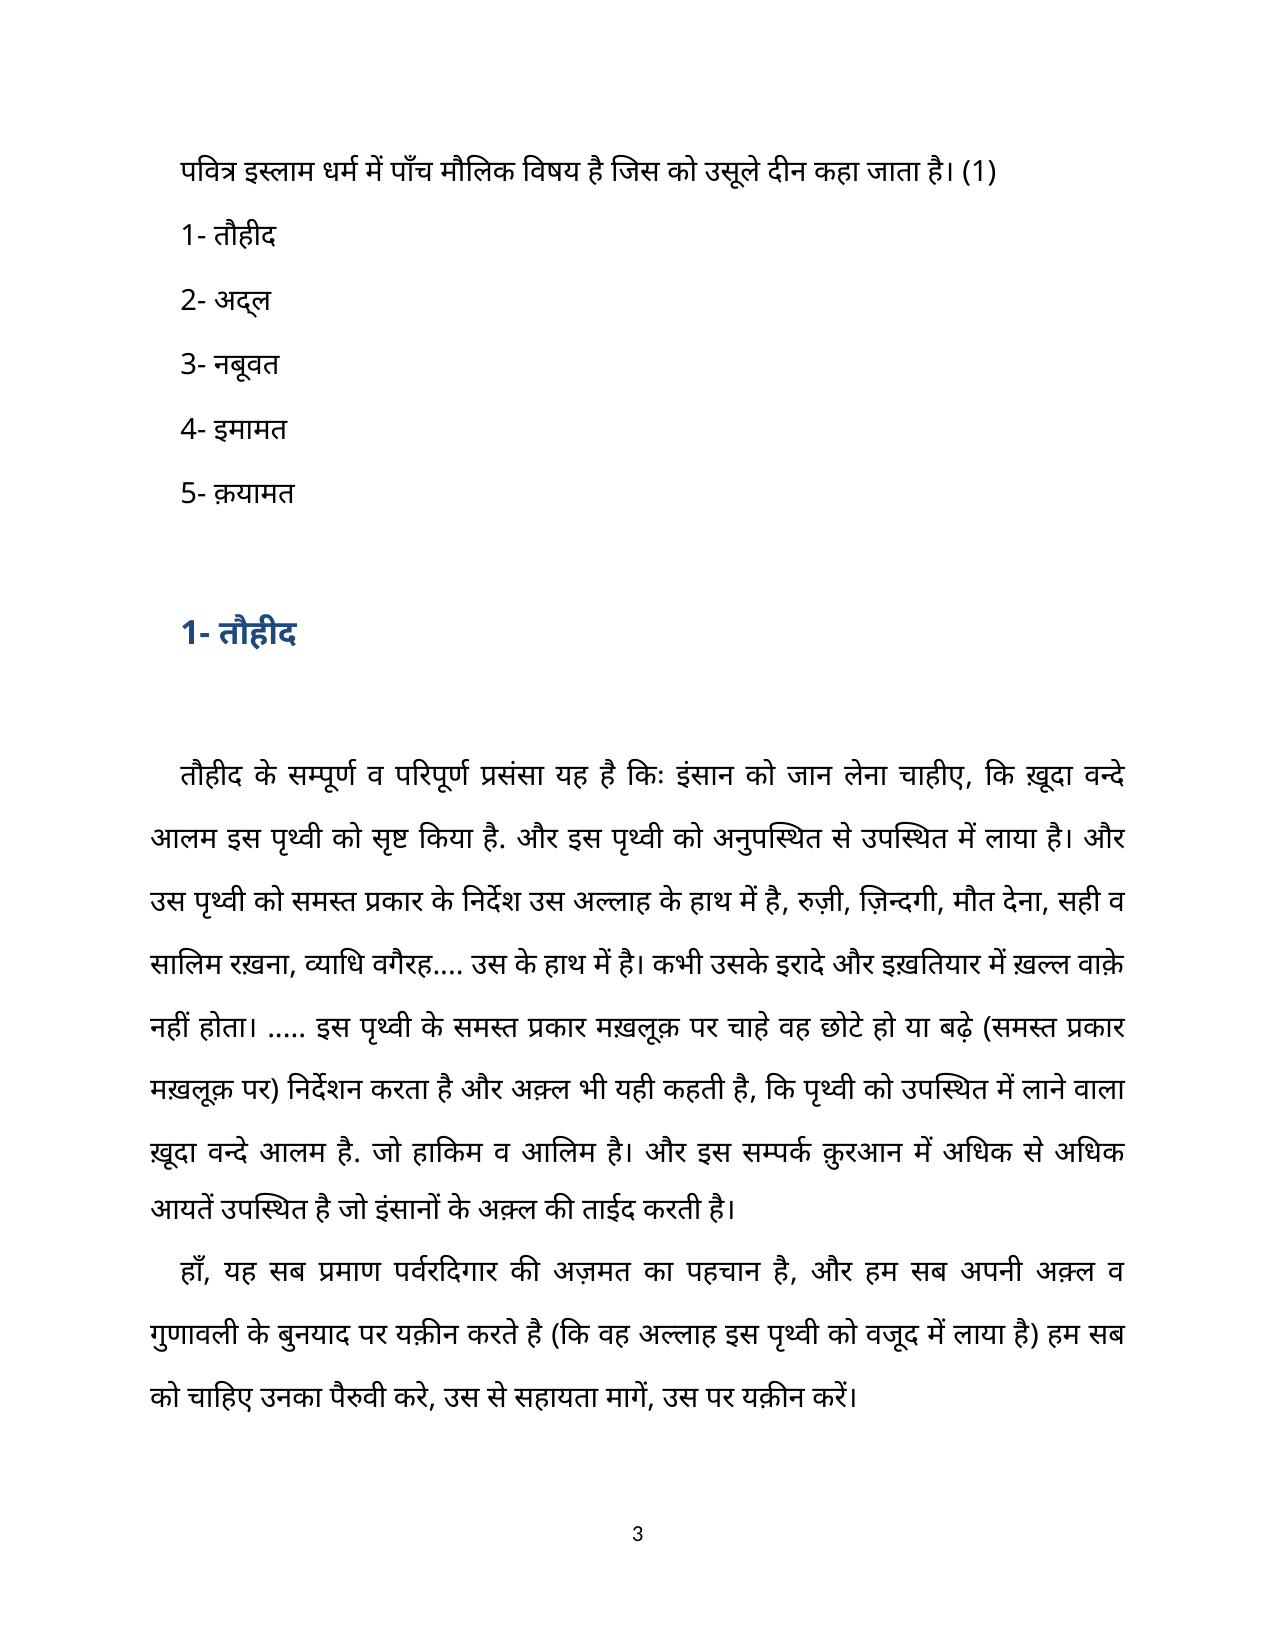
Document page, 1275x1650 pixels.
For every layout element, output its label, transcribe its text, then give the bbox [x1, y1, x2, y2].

text पवित्र इस्लाम धर्म में पाँच मौलिक विषय है जिस को उसूले दीन कहा जाता है। (1) [150, 150, 1125, 193]
text तौहीद के सम्पूर्ण व परिपूर्ण प्रसंसा यह है किः इंसान को जान लेना चाहीए, कि ख़ूदा वन्दे आलम इस पृथ्वी को सृष्ट किया है. और इस पृथ्वी को अनुपस्थित से उपस्थित में लाया है। और उस पृथ्वी को समस्त प्रकार के निर्देश उस अल्लाह के हाथ में है, रुज़ी, ज़िन्दगी, मौत देना, सही व सालिम रख़ना, व्याधि वगैरह.... उस के हाथ में है। कभी उसके इरादे और इख़तियार में ख़ल्ल वाक़े नहीं होता। ..... इस पृथ्वी के समस्त प्रकार मख़लूक़ पर चाहे वह छोटे हो या बढ़े (समस्त प्रकार मख़लूक़ पर) निर्देशन करता है और अक़्ल भी यही कहती है, कि पृथ्वी को उपस्थित में लाने वाला ख़ूदा वन्दे आलम है. जो हाकिम व आलिम है। और इस सम्पर्क क़ुरआन में अधिक से अधिक आयतें उपस्थित है जो इंसानों के अक़्ल की ताईद करती है। [150, 754, 1125, 1231]
subtitle 1- तौहीद [150, 609, 1125, 658]
text हाँ, यह सब प्रमाण पर्वरदिगार की अज़मत का पहचान है, और हम सब अपनी अक़्ल व गुणावली के बुनयाद पर यक़ीन करते है (कि वह अल्लाह इस पृथ्वी को वजूद में लाया है) हम सब को चाहिए उनका पैरुवी करे, उस से सहायता मागें, उस पर यक़ीन करें। [150, 1250, 1125, 1419]
text 2- अद्ल [150, 279, 1125, 322]
text 4- इमामत [150, 408, 1125, 451]
text 5- क़यामत [150, 472, 1125, 515]
text 1- तौहीद [150, 214, 1125, 257]
text 3- नबूवत [150, 343, 1125, 386]
